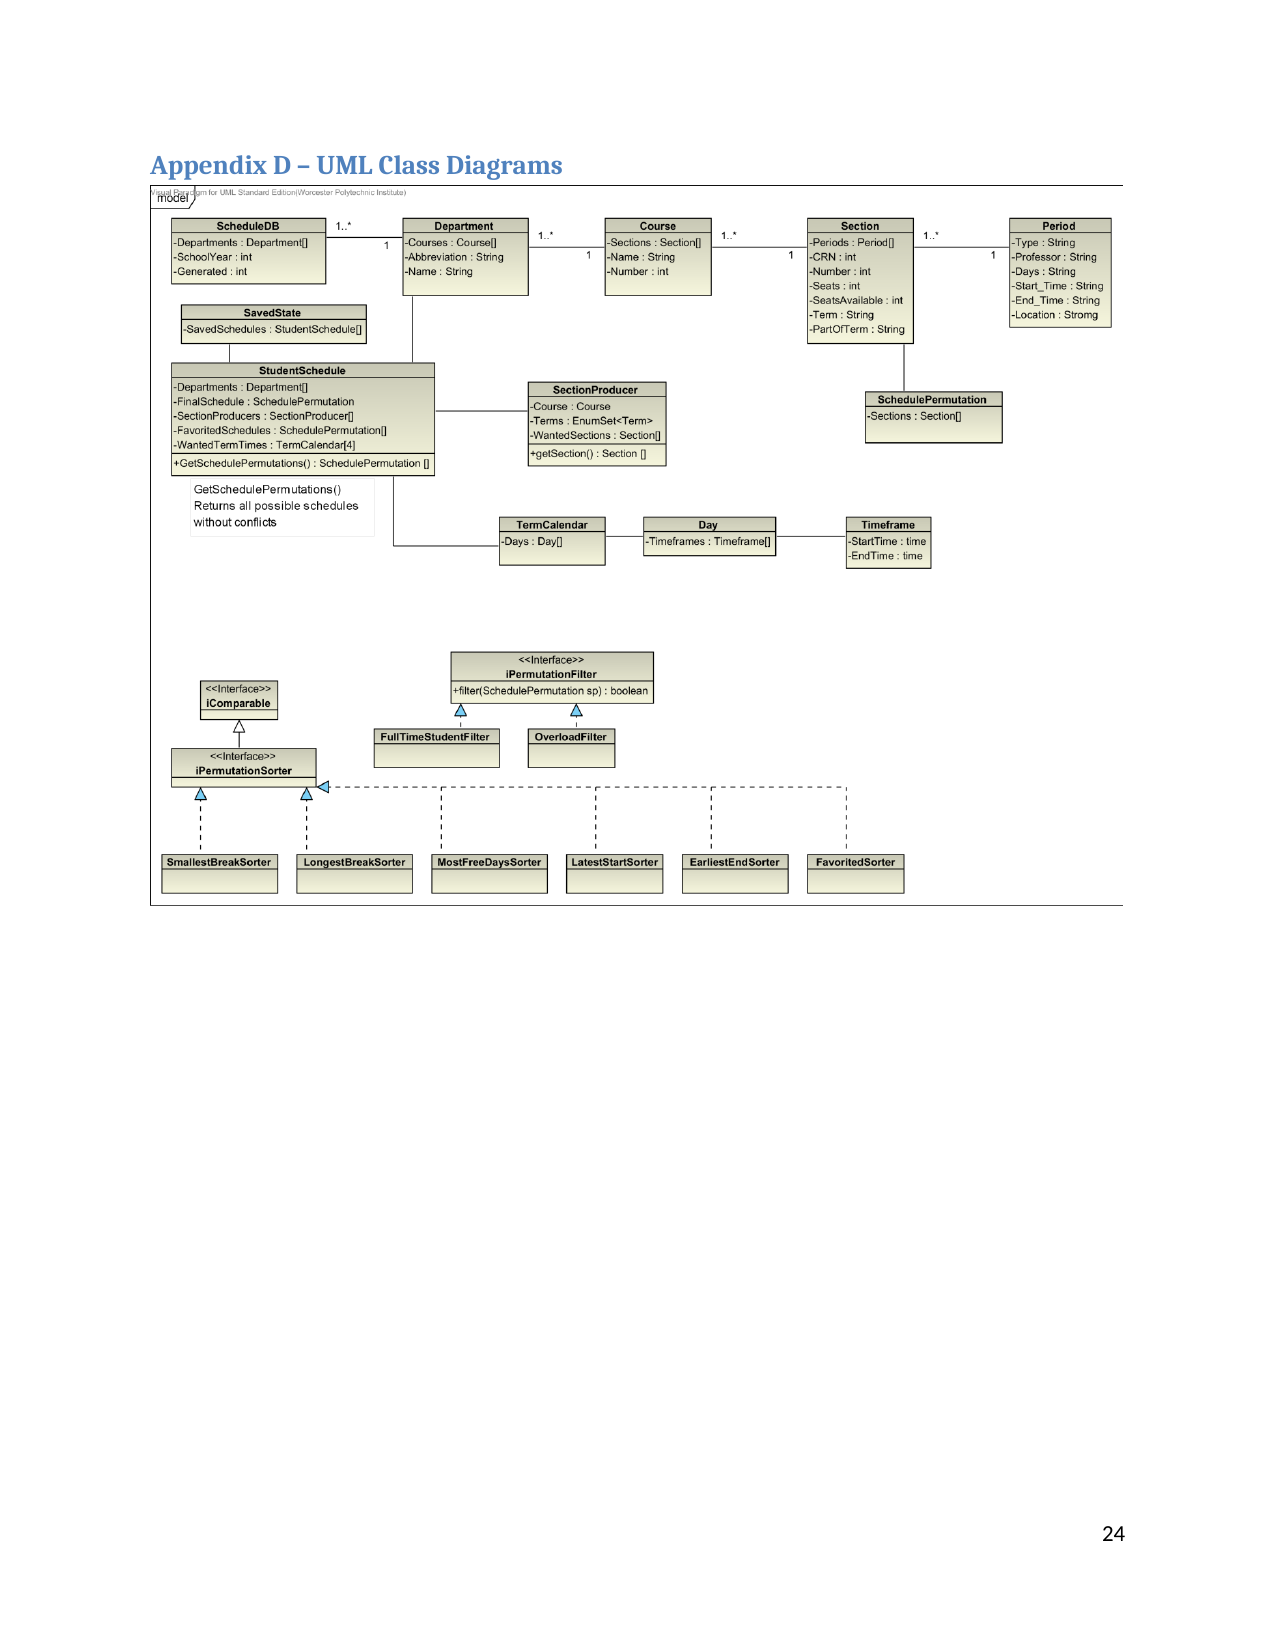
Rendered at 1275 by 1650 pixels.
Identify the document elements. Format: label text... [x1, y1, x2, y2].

picture [150, 185, 1123, 906]
